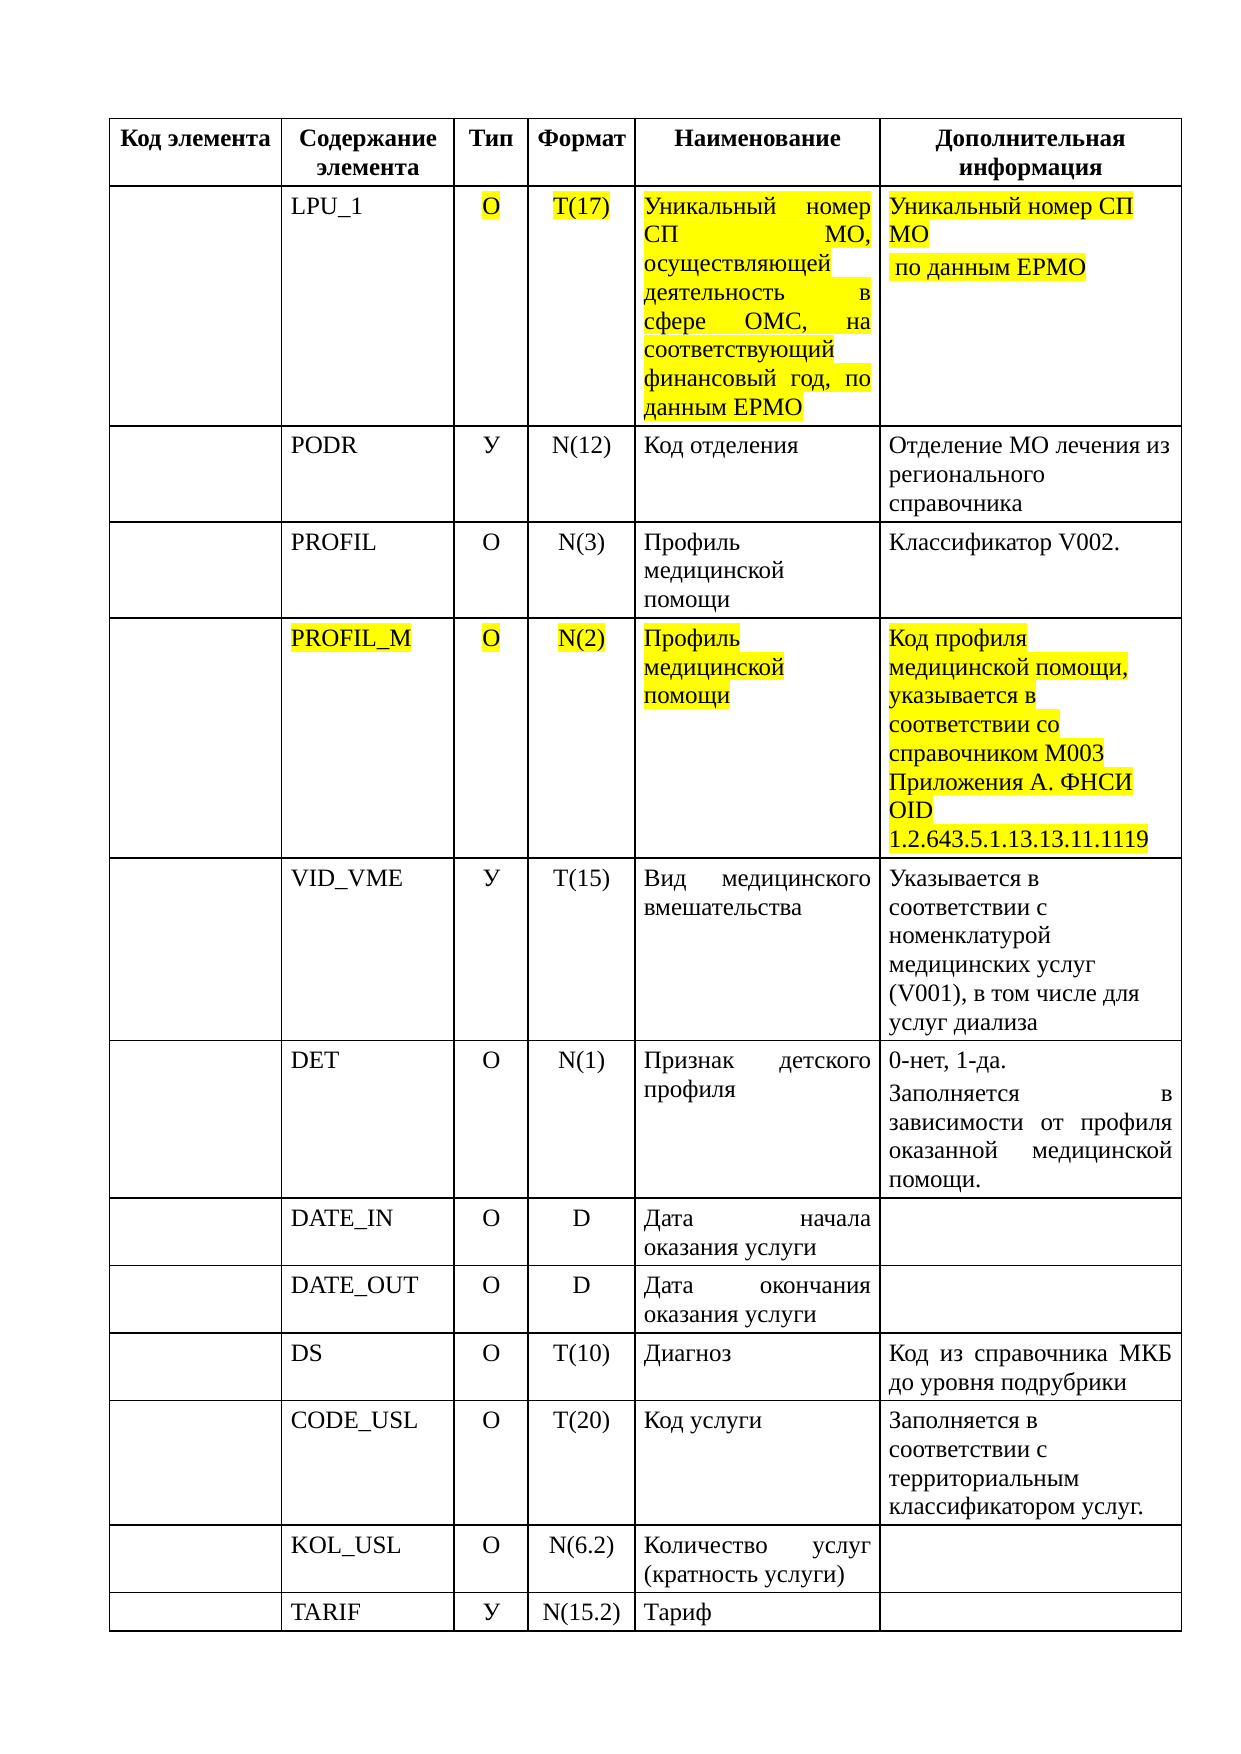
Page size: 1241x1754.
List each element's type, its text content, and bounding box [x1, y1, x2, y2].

table_cell [110, 427, 281, 521]
table_cell Уникальный номер СП МО по данным ЕРМО [881, 187, 1181, 425]
table_cell [110, 1401, 281, 1524]
table_cell N(2) [529, 619, 634, 857]
table_cell [110, 523, 281, 617]
table_cell Код из справочника МКБ до уровня подрубрики [881, 1334, 1181, 1399]
table_header Код элемента [110, 119, 281, 185]
table_cell Код отделения [636, 427, 879, 521]
table_cell O [455, 1266, 527, 1332]
table_cell [110, 1266, 281, 1332]
table_cell Тариф [636, 1593, 879, 1630]
table_cell DS [282, 1334, 453, 1399]
table_cell Т(17) [529, 187, 634, 425]
table_cell O [455, 1199, 527, 1265]
table_cell PROFIL [282, 523, 453, 617]
table_cell D [529, 1266, 634, 1332]
table_cell Заполняется в соответствии с территориальным классификатором услуг. [881, 1401, 1181, 1524]
table_cell O [455, 1334, 527, 1399]
table_cell [110, 187, 281, 425]
table_cell O [455, 619, 527, 857]
table_cell Уникальный номер СП МО, осуществляющей деятельность в сфере ОМС, на соответствующий финансовый год, по данным ЕРМО [636, 187, 879, 425]
table_cell У [455, 1593, 527, 1630]
table_cell Т(10) [529, 1334, 634, 1399]
table_cell Вид медицинского вмешательства [636, 859, 879, 1039]
table_cell [110, 1593, 281, 1630]
table_cell О [455, 1401, 527, 1524]
table_cell Код услуги [636, 1401, 879, 1524]
table_cell TARIF [282, 1593, 453, 1630]
table_cell [110, 1199, 281, 1265]
table_cell CODE_USL [282, 1401, 453, 1524]
table_cell N(6.2) [529, 1526, 634, 1592]
table_cell Дата начала оказания услуги [636, 1199, 879, 1265]
table_cell Т(20) [529, 1401, 634, 1524]
table_cell Классификатор V002. [881, 523, 1181, 617]
table_cell [110, 619, 281, 857]
table_cell N(1) [529, 1041, 634, 1197]
table_cell [110, 859, 281, 1039]
table_cell У [455, 859, 527, 1039]
table_cell Отделение МО лечения из регионального справочника [881, 427, 1181, 521]
table_cell Диагноз [636, 1334, 879, 1399]
table_cell Код профиля медицинской помощи, указывается в соответствии со справочником M003 Приложения А. ФНСИ OID 1.2.643.5.1.13.13.11.1119 [881, 619, 1181, 857]
table_cell Профиль медицинской помощи [636, 523, 879, 617]
table_cell DET [282, 1041, 453, 1197]
table_cell N(15.2) [529, 1593, 634, 1630]
table_cell DATE_OUT [282, 1266, 453, 1332]
table_cell О [455, 1526, 527, 1592]
table_cell N(12) [529, 427, 634, 521]
table_cell KOL_USL [282, 1526, 453, 1592]
table_cell Профиль медицинской помощи [636, 619, 879, 857]
table_cell Дата окончания оказания услуги [636, 1266, 879, 1332]
table_cell N(3) [529, 523, 634, 617]
table_header Содержание элемента [282, 119, 453, 185]
table_cell LPU_1 [282, 187, 453, 425]
table_cell [110, 1526, 281, 1592]
table_cell [881, 1199, 1181, 1265]
table_cell PODR [282, 427, 453, 521]
table_cell [881, 1526, 1181, 1592]
table_cell Признак детского профиля [636, 1041, 879, 1197]
table_cell [110, 1334, 281, 1399]
table_cell Т(15) [529, 859, 634, 1039]
table_header Формат [529, 119, 634, 185]
table_cell 0-нет, 1-да. Заполняется в зависимости от профиля оказанной медицинской помощи. [881, 1041, 1181, 1197]
table_cell Количество услуг (кратность услуги) [636, 1526, 879, 1592]
table_cell О [455, 1041, 527, 1197]
table_cell DATE_IN [282, 1199, 453, 1265]
table_cell У [455, 427, 527, 521]
table_cell Указывается в соответствии с номенклатурой медицинских услуг (V001), в том числе для услуг диализа [881, 859, 1181, 1039]
table_header Дополнительная информация [881, 119, 1181, 185]
table_cell О [455, 187, 527, 425]
table_cell D [529, 1199, 634, 1265]
table_cell [881, 1593, 1181, 1630]
table_cell VID_VME [282, 859, 453, 1039]
table_cell [881, 1266, 1181, 1332]
table_header Наименование [636, 119, 879, 185]
table_cell PROFIL_M [282, 619, 453, 857]
table_cell O [455, 523, 527, 617]
table_cell [110, 1041, 281, 1197]
table_header Тип [455, 119, 527, 185]
